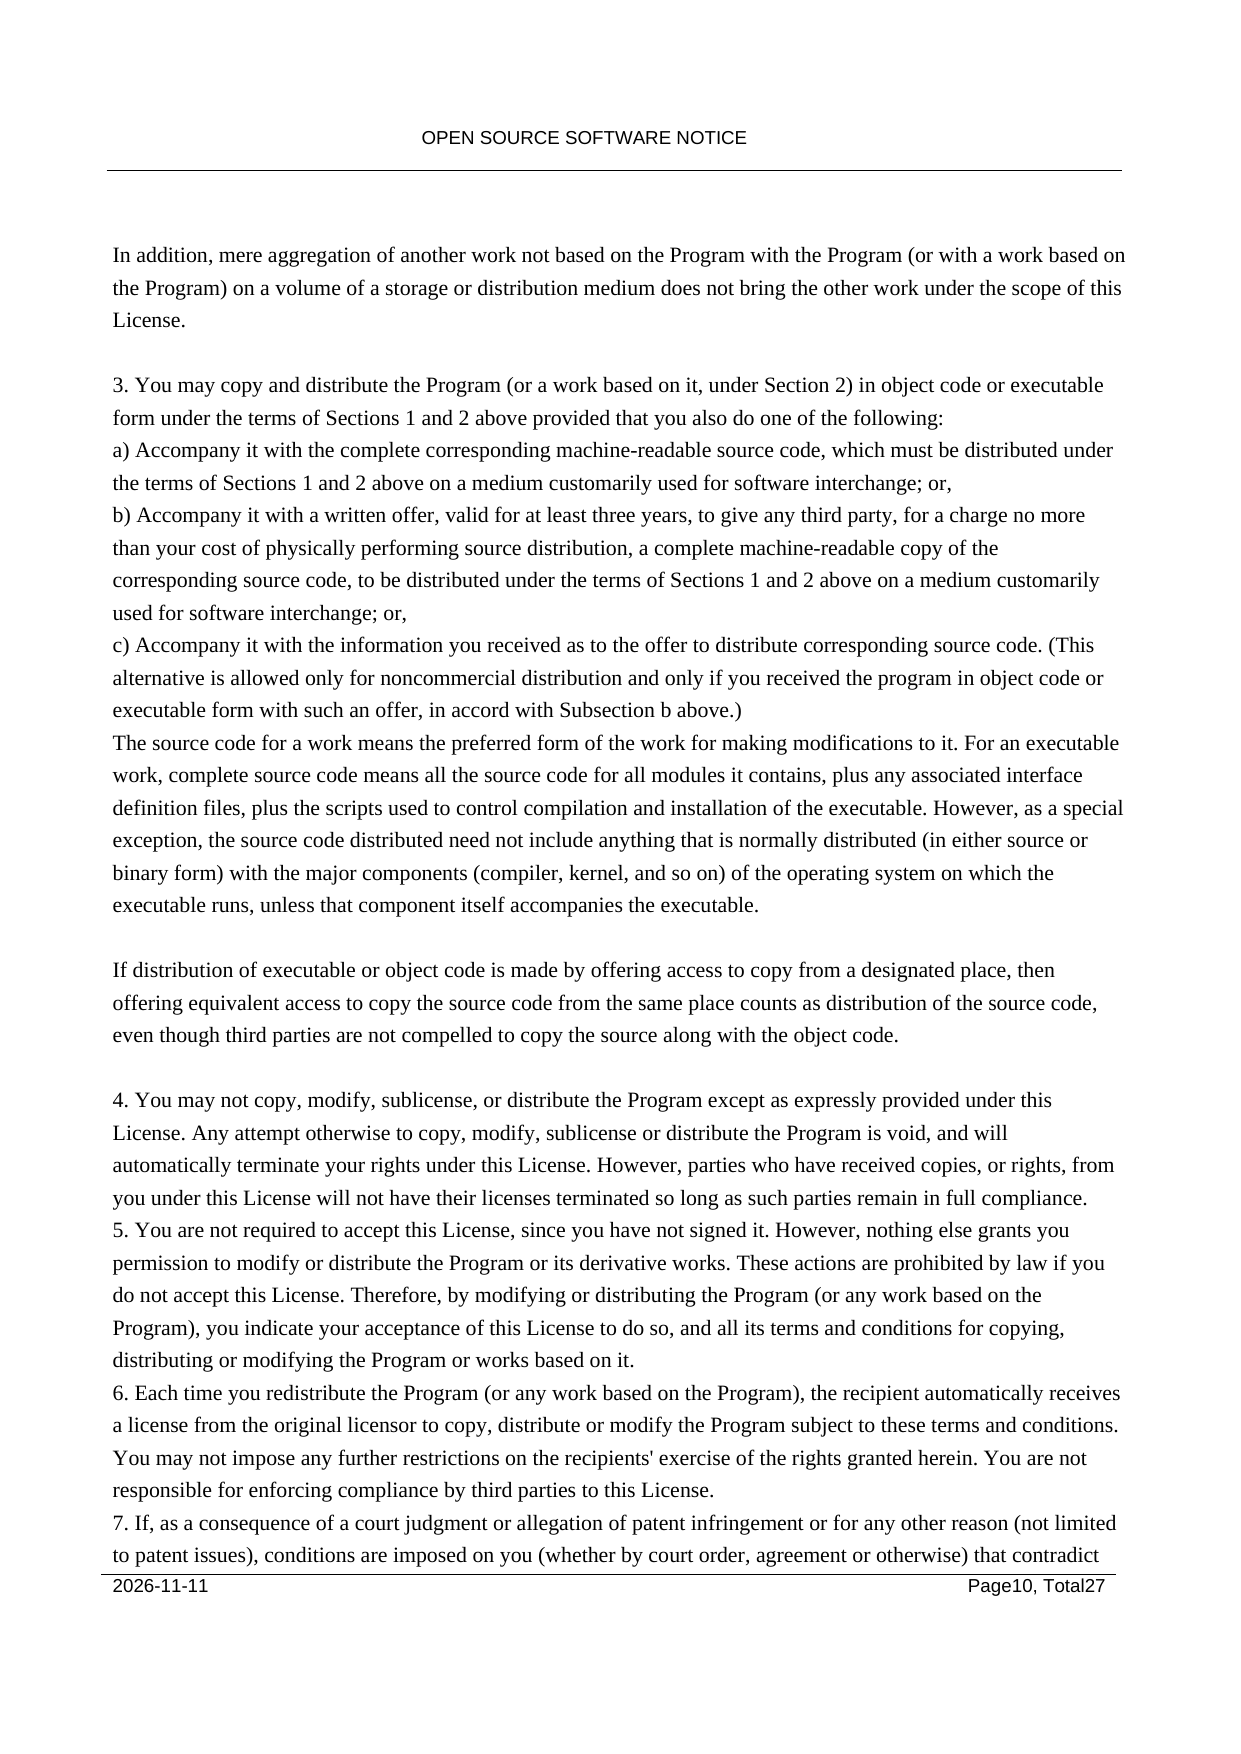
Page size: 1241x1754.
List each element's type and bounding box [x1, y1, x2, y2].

text [112, 206, 1128, 1571]
